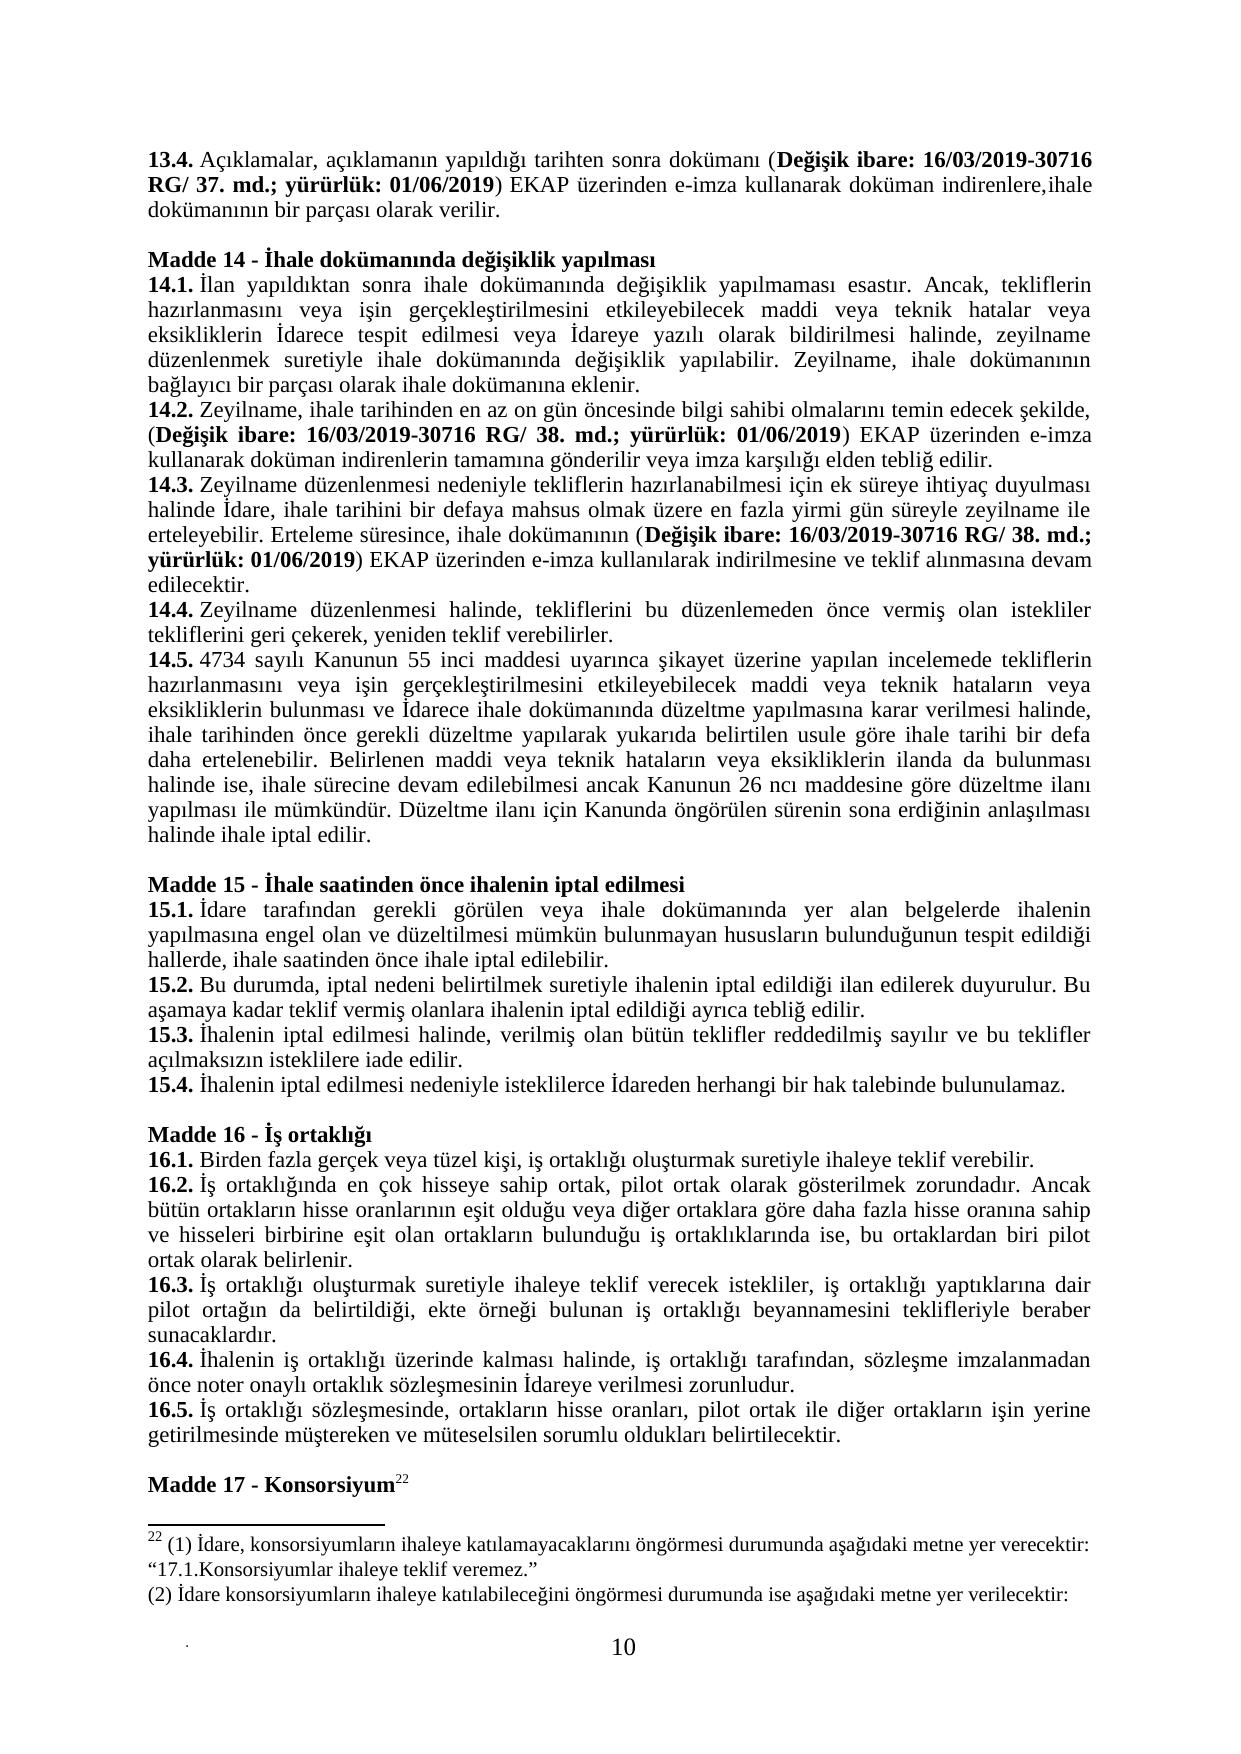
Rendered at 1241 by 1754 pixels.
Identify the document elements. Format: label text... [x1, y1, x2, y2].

text 15.2. Bu durumda, iptal nedeni belirtilmek suretiyle ihalenin iptal edildiği ilan edilerek duyurulur. Bu aşamaya kadar teklif vermiş olanlara ihalenin iptal edildiği ayrıca tebliğ edilir. [148, 973, 1092, 1023]
text Madde 17 - Konsorsiyum [148, 1473, 1092, 1498]
text 16.2. İş ortaklığında en çok hisseye sahip ortak, pilot ortak olarak gösterilmek zorundadır. Ancak bütün ortakların hisse oranlarının eşit olduğu veya diğer ortaklara göre daha fazla hisse oranına sahip ve hisseleri birbirine eşit olan ortakların bulunduğu iş ortaklıklarında ise, bu ortaklardan biri pilot ortak olarak belirlenir. [148, 1173, 1092, 1273]
text 16.5. İş ortaklığı sözleşmesinde, ortakların hisse oranları, pilot ortak ile diğer ortakların işin yerine getirilmesinde müştereken ve müteselsilen sorumlu oldukları belirtilecektir. [148, 1398, 1092, 1448]
text 14.3. Zeyilname düzenlenmesi nedeniyle tekliflerin hazırlanabilmesi için ek süreye ihtiyaç duyulması halinde İdare, ihale tarihini bir defaya mahsus olmak üzere en fazla yirmi gün süreyle zeyilname ile erteleyebilir. Erteleme süresince, ihale dokümanının (Değişik ibare: 16/03/2019-30716 RG/ 38. md.; yürürlük: 01/06/2019) EKAP üzerinden e-imza kullanılarak indirilmesine ve teklif alınmasına devam edilecektir. [148, 473, 1092, 598]
text 16.4. İhalenin iş ortaklığı üzerinde kalması halinde, iş ortaklığı tarafından, sözleşme imzalanmadan önce noter onaylı ortaklık sözleşmesinin İdareye verilmesi zorunludur. [148, 1348, 1092, 1398]
text 14.5. 4734 sayılı Kanunun 55 inci maddesi uyarınca şikayet üzerine yapılan incelemede tekliflerin hazırlanmasını veya işin gerçekleştirilmesini etkileyebilecek maddi veya teknik hataların veya eksikliklerin bulunması ve İdarece ihale dokümanında düzeltme yapılmasına karar verilmesi halinde, ihale tarihinden önce gerekli düzeltme yapılarak yukarıda belirtilen usule göre ihale tarihi bir defa daha ertelenebilir. Belirlenen maddi veya teknik hataların veya eksikliklerin ilanda da bulunması halinde ise, ihale sürecine devam edilebilmesi ancak Kanunun 26 ncı maddesine göre düzeltme ilanı yapılması ile mümkündür. Düzeltme ilanı için Kanunda öngörülen sürenin sona erdiğinin anlaşılması halinde ihale iptal edilir. [148, 648, 1092, 848]
text 16.3. İş ortaklığı oluşturmak suretiyle ihaleye teklif verecek istekliler, iş ortaklığı yaptıklarına dair pilot ortağın da belirtildiği, ekte örneği bulunan iş ortaklığı beyannamesini teklifleriyle beraber sunacaklardır. [148, 1273, 1092, 1348]
text Madde 15 - İhale saatinden önce ihalenin iptal edilmesi [148, 873, 1092, 898]
text 14.2. Zeyilname, ihale tarihinden en az on gün öncesinde bilgi sahibi olmalarını temin edecek şekilde,(Değişik ibare: 16/03/2019-30716 RG/ 38. md.; yürürlük: 01/06/2019) EKAP üzerinden e-imza kullanarak doküman indirenlerin tamamına gönderilir veya imza karşılığı elden tebliğ edilir. [148, 398, 1092, 473]
text Madde 16 - İş ortaklığı [148, 1123, 1092, 1148]
text 13.4. Açıklamalar, açıklamanın yapıldığı tarihten sonra dokümanı (Değişik ibare: 16/03/2019-30716 RG/ 37. md.; yürürlük: 01/06/2019) EKAP üzerinden e-imza kullanarak doküman indirenlere,ihale dokümanının bir parçası olarak verilir. [148, 148, 1092, 223]
text 15.4. İhalenin iptal edilmesi nedeniyle isteklilerce İdareden herhangi bir hak talebinde bulunulamaz. [148, 1073, 1092, 1098]
text 16.1. Birden fazla gerçek veya tüzel kişi, iş ortaklığı oluşturmak suretiyle ihaleye teklif verebilir. [148, 1148, 1092, 1173]
text 14.1. İlan yapıldıktan sonra ihale dokümanında değişiklik yapılmaması esastır. Ancak, tekliflerin hazırlanmasını veya işin gerçekleştirilmesini etkileyebilecek maddi veya teknik hatalar veya eksikliklerin İdarece tespit edilmesi veya İdareye yazılı olarak bildirilmesi halinde, zeyilname düzenlenmek suretiyle ihale dokümanında değişiklik yapılabilir. Zeyilname, ihale dokümanının bağlayıcı bir parçası olarak ihale dokümanına eklenir. [148, 273, 1092, 398]
text Madde 14 - İhale dokümanında değişiklik yapılması [148, 248, 1092, 273]
text 15.1. İdare tarafından gerekli görülen veya ihale dokümanında yer alan belgelerde ihalenin yapılmasına engel olan ve düzeltilmesi mümkün bulunmayan hususların bulunduğunun tespit edildiği hallerde, ihale saatinden önce ihale iptal edilebilir. [148, 898, 1092, 973]
text 15.3. İhalenin iptal edilmesi halinde, verilmiş olan bütün teklifler reddedilmiş sayılır ve bu teklifler açılmaksızın isteklilere iade edilir. [148, 1023, 1092, 1073]
text 14.4. Zeyilname düzenlenmesi halinde, tekliflerini bu düzenlemeden önce vermiş olan istekliler tekliflerini geri çekerek, yeniden teklif verebilirler. [148, 598, 1092, 648]
